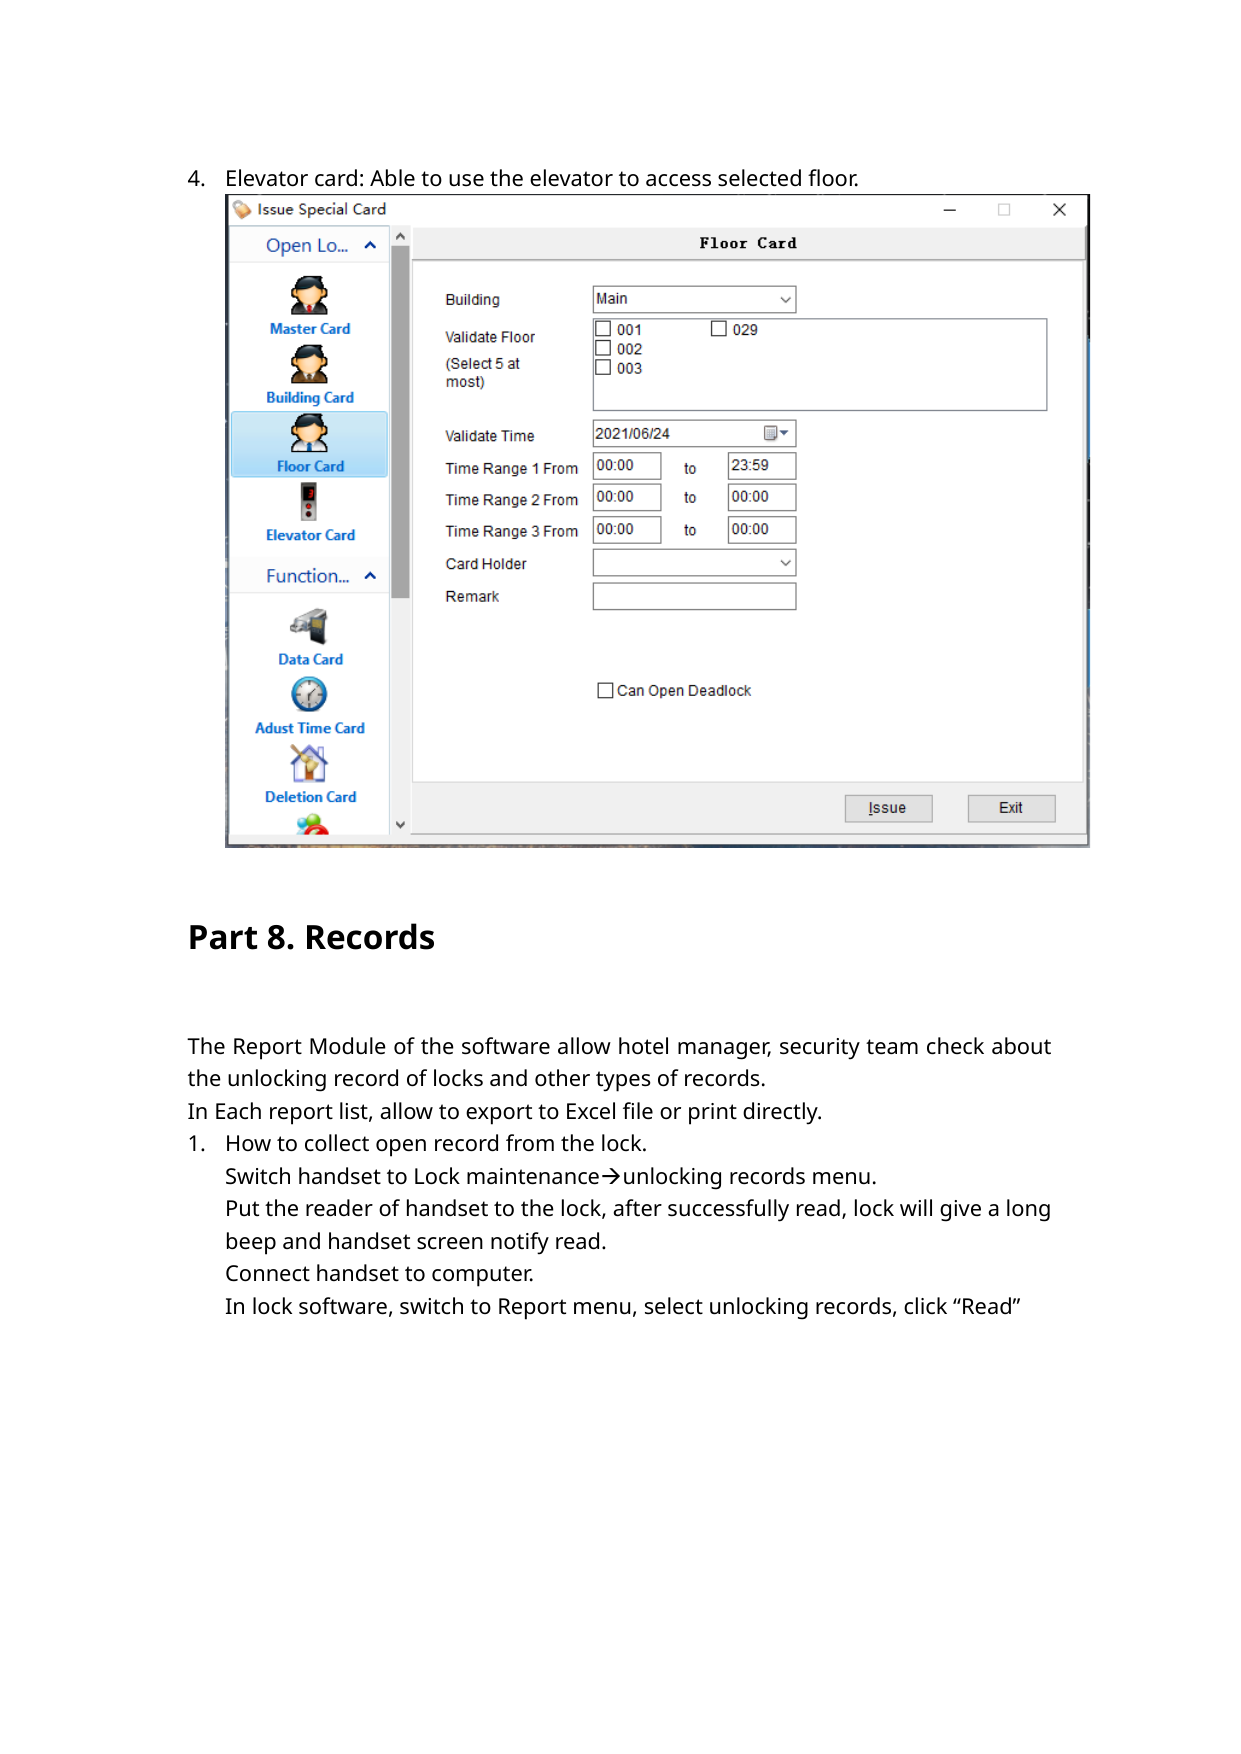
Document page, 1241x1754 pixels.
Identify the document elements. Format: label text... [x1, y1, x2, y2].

picture [225, 194, 1091, 848]
list Connect handset to computer. [225, 1257, 1053, 1289]
text The Report Module of the software allow hotel manager, security team check about the unlocking record of locks and other types of records. [187, 1029, 1053, 1094]
list Put the reader of handset to the lock, after successfully read, lock will give a long beep and handset screen notify read. [225, 1192, 1053, 1257]
list How to collect open record from the lock. [187, 1127, 1053, 1159]
subtitle Part 8. Records [187, 904, 1053, 969]
list In lock software, switch to Report menu, select unlocking records, click “Read” [225, 1289, 1053, 1322]
text In Each report list, allow to export to Excel file or print directly. [187, 1094, 1053, 1127]
list Elevator card: Able to use the elevator to access selected floor. [187, 162, 1053, 194]
list Switch handset to Lock maintenanceunlocking records menu. [225, 1159, 1053, 1192]
